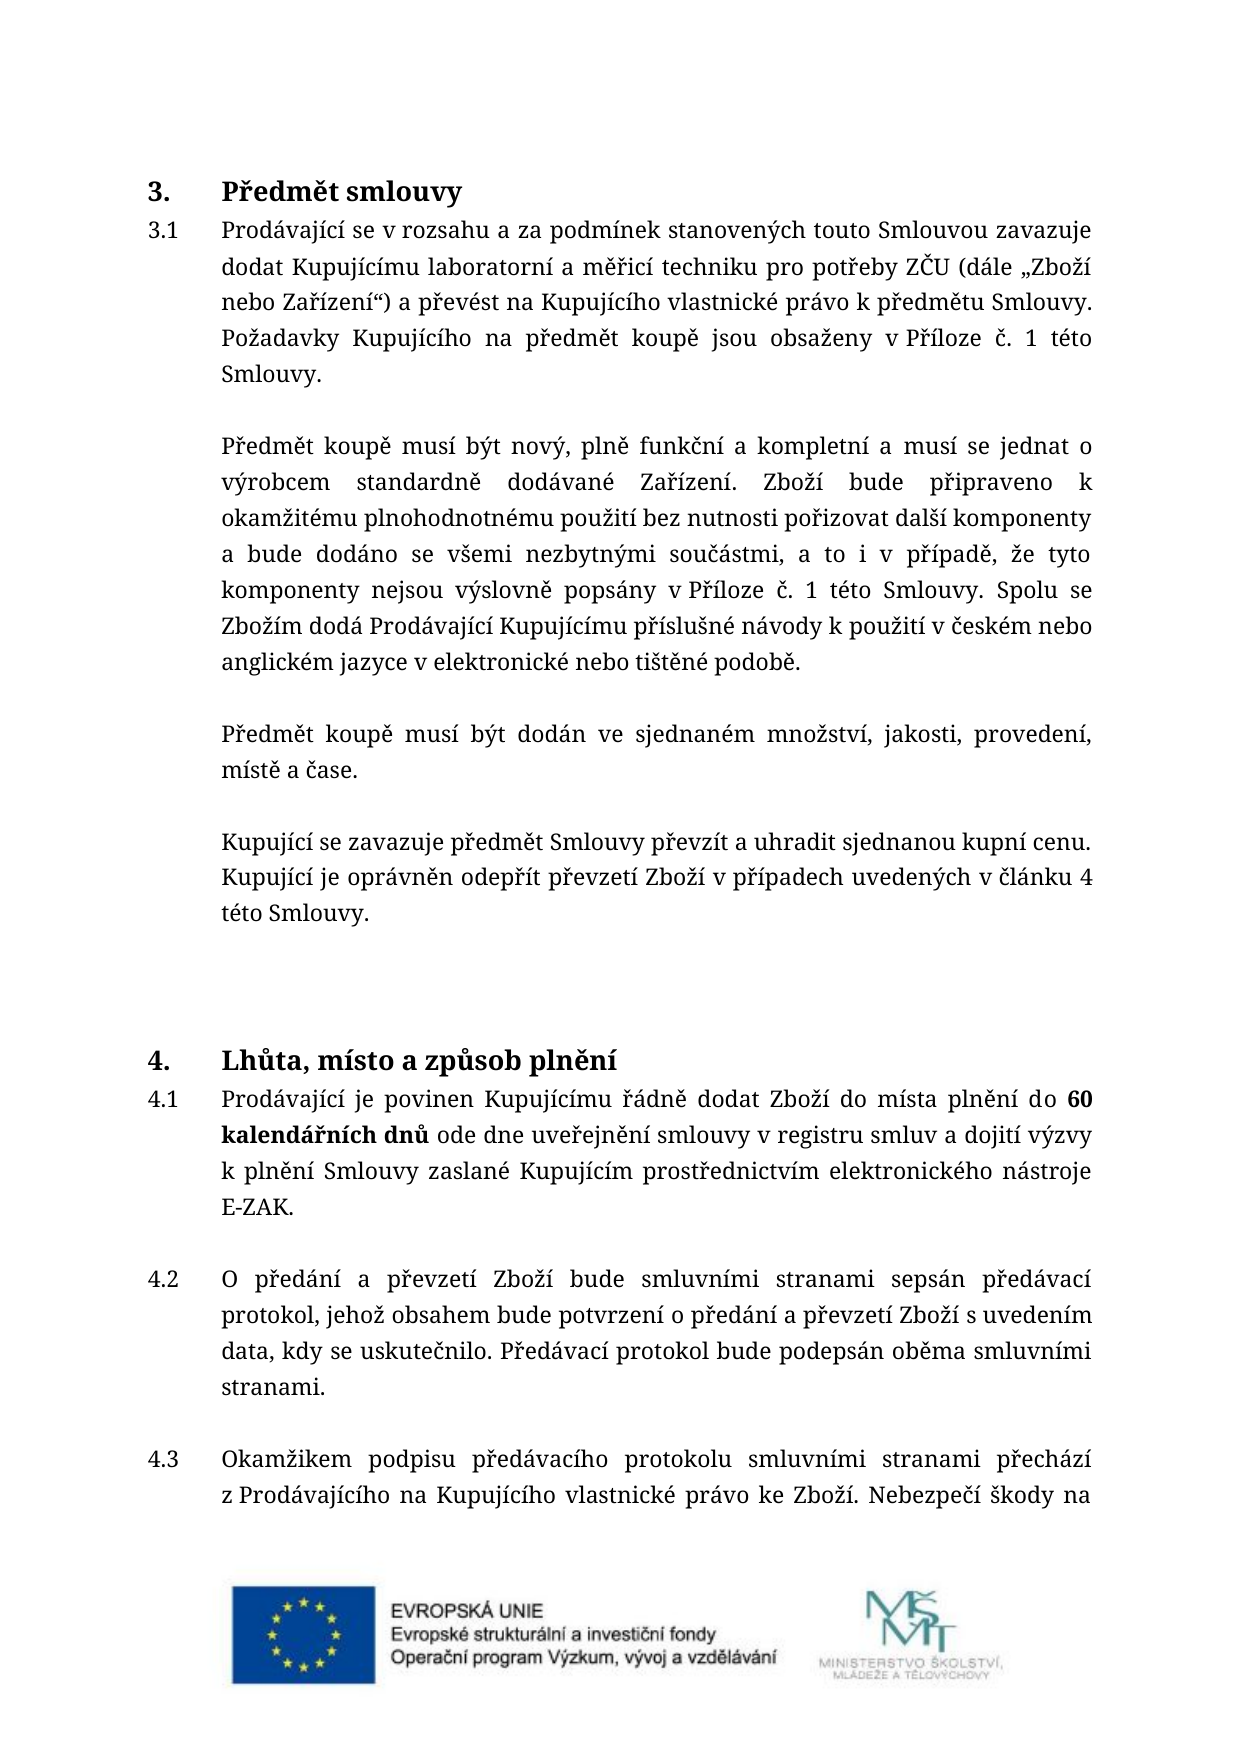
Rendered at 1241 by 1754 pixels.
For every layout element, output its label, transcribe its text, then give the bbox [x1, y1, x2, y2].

text Předmět koupě musí být dodán ve sjednaném množství, jakosti, provedení, místě a čase. [221, 718, 1093, 785]
text 4. Lhůta, místo a způsob plnění [148, 1041, 1093, 1078]
text Kupující se zavazuje předmět Smlouvy převzít a uhradit sjednanou kupní cenu. Kupující je oprávněn odepřít převzetí Zboží v případech uvedených v článku 4 této Smlouvy. [221, 825, 1093, 928]
text 4.2 O předání a převzetí Zboží bude smluvními stranami sepsán předávací protokol, jehož obsahem bude potvrzení o předání a převzetí Zboží s uvedením data, kdy se uskutečnilo. Předávací protokol bude podepsán oběma smluvními stranami. [148, 1263, 1093, 1402]
text 3.1 Prodávající se v rozsahu a za podmínek stanovených touto Smlouvou zavazuje dodat Kupujícímu laboratorní a měřicí techniku pro potřeby ZČU (dále „Zboží nebo Zařízení“) a převést na Kupujícího vlastnické právo k předmětu Smlouvy. Požadavky Kupujícího na předmět koupě jsou obsaženy v Příloze č. 1 této Smlouvy. [148, 214, 1093, 389]
picture [160, 1538, 1081, 1720]
text 3. Předmět smlouvy [148, 172, 1093, 209]
text 4.1 Prodávající je povinen Kupujícímu řádně dodat Zboží do místa plnění do 60 kalendářních dnů ode dne uveřejnění smlouvy v registru smluv a dojití výzvy k plnění Smlouvy zaslané Kupujícím prostřednictvím elektronického nástroje E-ZAK. [148, 1083, 1093, 1222]
text Předmět koupě musí být nový, plně funkční a kompletní a musí se jednat o výrobcem standardně dodávané Zařízení. Zboží bude připraveno k okamžitému plnohodnotnému použití bez nutnosti pořizovat další komponenty a bude dodáno se všemi nezbytnými součástmi, a to i v případě, že tyto komponenty nejsou výslovně popsány v Příloze č. 1 této Smlouvy. Spolu se Zbožím dodá Prodávající Kupujícímu příslušné návody k použití v českém nebo anglickém jazyce v elektronické nebo tištěné podobě. [221, 430, 1093, 677]
